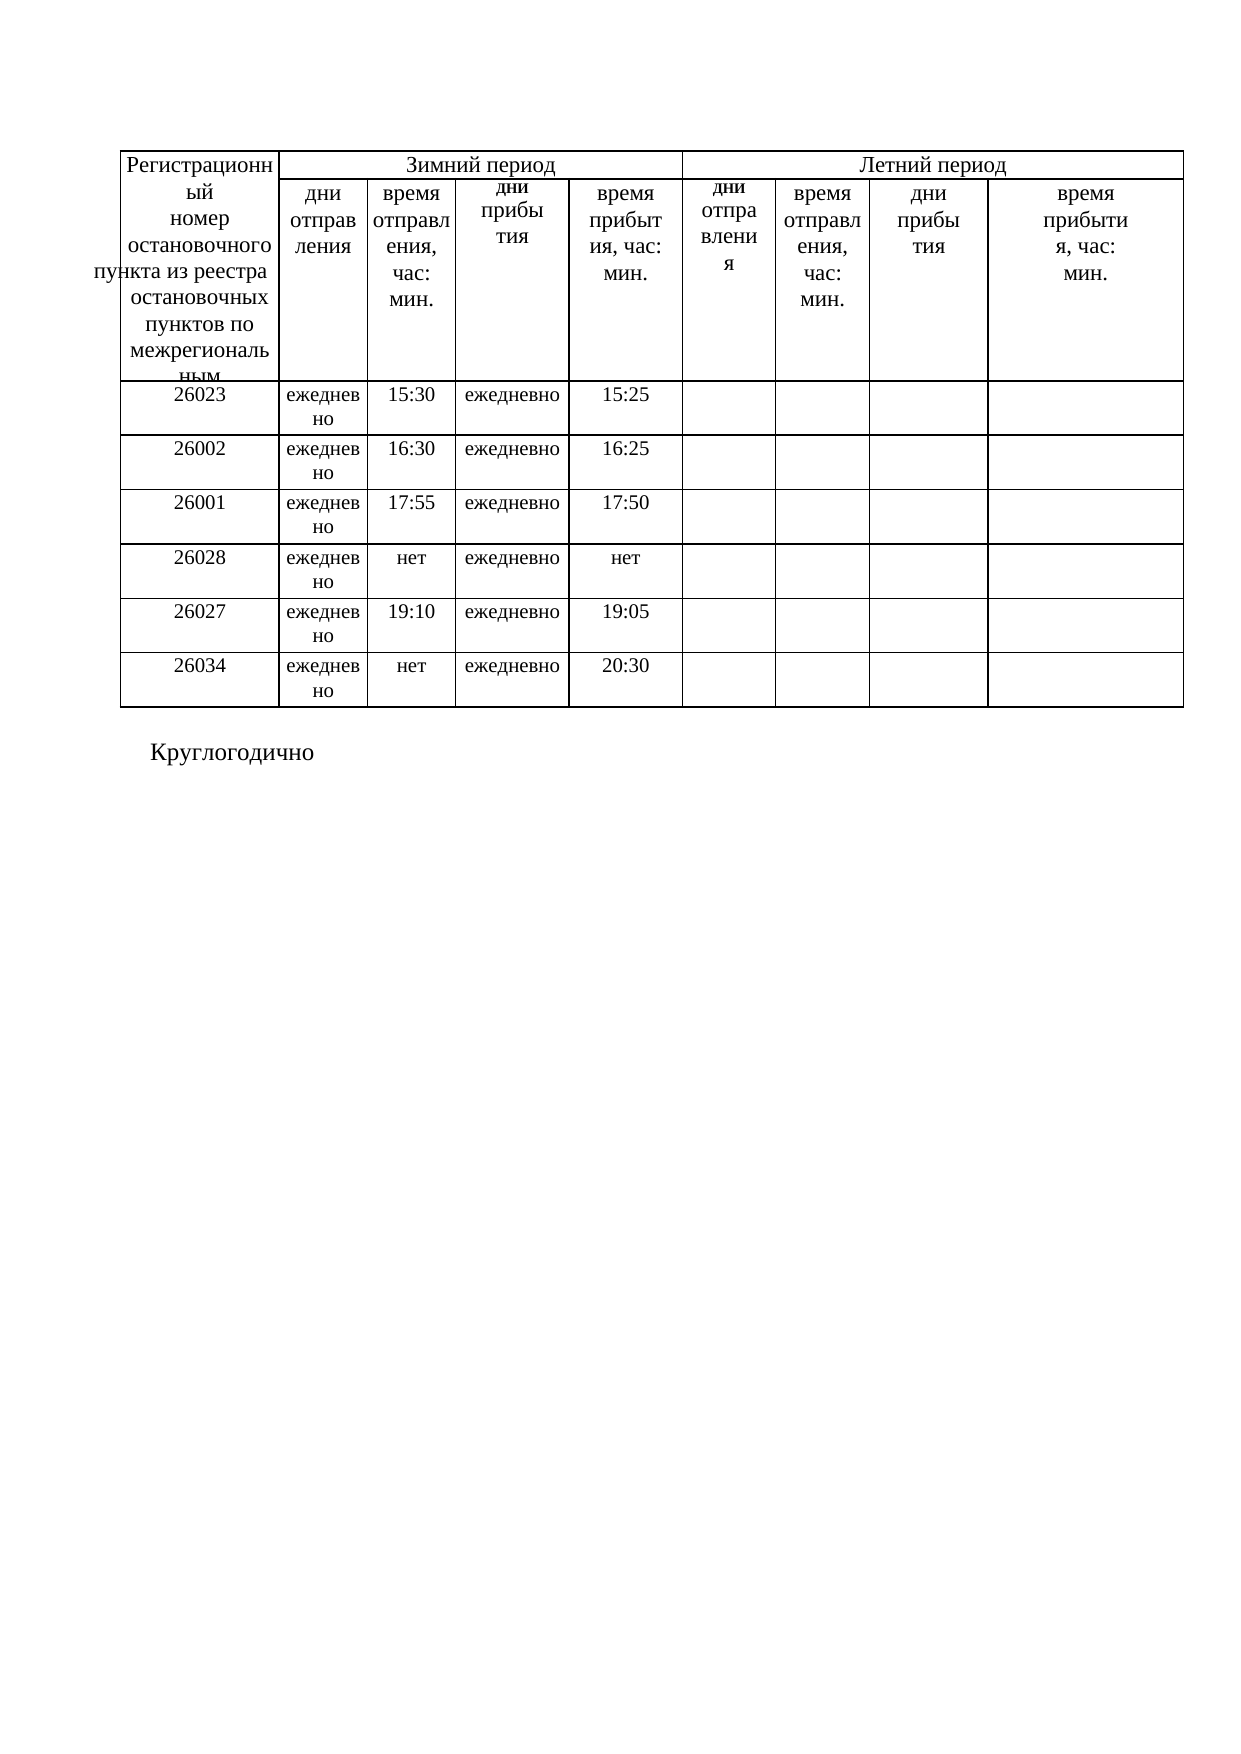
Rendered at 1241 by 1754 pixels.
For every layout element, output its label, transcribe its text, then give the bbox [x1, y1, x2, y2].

table_cell 26001 [121, 490, 278, 543]
table_cell ДНИ прибы тия [456, 180, 568, 380]
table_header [121, 152, 278, 380]
table_cell [776, 545, 869, 597]
table_cell [989, 599, 1183, 652]
table_cell 17:55 [368, 490, 455, 543]
table_cell [870, 599, 987, 652]
table_cell ежедневно [280, 436, 367, 489]
table_cell 26023 [121, 382, 278, 434]
table_cell 19:05 [570, 599, 682, 652]
table_cell ежедневно [280, 545, 367, 597]
table_cell [683, 545, 775, 597]
table_cell [683, 599, 775, 652]
table_header Летний период [683, 152, 1183, 178]
table_cell 26002 [121, 436, 278, 489]
table_cell ежедневно [456, 545, 568, 597]
table_cell дни прибы тия [870, 180, 987, 380]
table_cell [776, 382, 869, 434]
table_cell [870, 653, 987, 706]
table_cell ежедневно [456, 490, 568, 543]
table_cell ежедневно [280, 653, 367, 706]
table_cell время прибыт ия, час: мин. [570, 180, 682, 380]
table_cell [776, 436, 869, 489]
table_cell 26027 [121, 599, 278, 652]
table_cell время прибыти я, час: мин. [989, 180, 1183, 380]
table_cell ежедневно [280, 382, 367, 434]
table_cell [683, 436, 775, 489]
table_cell дни отправ ления [280, 180, 367, 380]
table_cell [989, 436, 1183, 489]
table_cell [989, 653, 1183, 706]
table_cell [870, 436, 987, 489]
table_cell ежедневно [456, 599, 568, 652]
table_cell [989, 490, 1183, 543]
table_cell ежедневно [280, 490, 367, 543]
table_cell время отправл ения, час: мин. [776, 180, 869, 380]
table_cell ежедневно [280, 599, 367, 652]
table_cell время отправл ения, час: мин. [368, 180, 455, 380]
table_cell [776, 490, 869, 543]
table_cell 20:30 [570, 653, 682, 706]
table_cell 16:25 [570, 436, 682, 489]
text Круглогодично [150, 737, 1090, 765]
table_cell [870, 382, 987, 434]
table_cell нет [570, 545, 682, 597]
table_cell ежедневно [456, 653, 568, 706]
table_cell [683, 653, 775, 706]
table_cell 26028 [121, 545, 278, 597]
table_cell нет [368, 545, 455, 597]
table_cell [989, 382, 1183, 434]
table_header Зимний период [280, 152, 682, 178]
table_cell 26034 [121, 653, 278, 706]
table_cell нет [368, 653, 455, 706]
table_cell 17:50 [570, 490, 682, 543]
table_cell ДНИ отпра влени я [683, 180, 775, 380]
table_cell ежедневно [456, 382, 568, 434]
table_cell 15:30 [368, 382, 455, 434]
table_cell 16:30 [368, 436, 455, 489]
table_cell [683, 382, 775, 434]
table_cell 15:25 [570, 382, 682, 434]
table_cell [870, 545, 987, 597]
table_cell [989, 545, 1183, 597]
table_cell [776, 653, 869, 706]
table_cell 19:10 [368, 599, 455, 652]
table_cell [870, 490, 987, 543]
table_cell [776, 599, 869, 652]
table_cell ежедневно [456, 436, 568, 489]
table_cell [683, 490, 775, 543]
